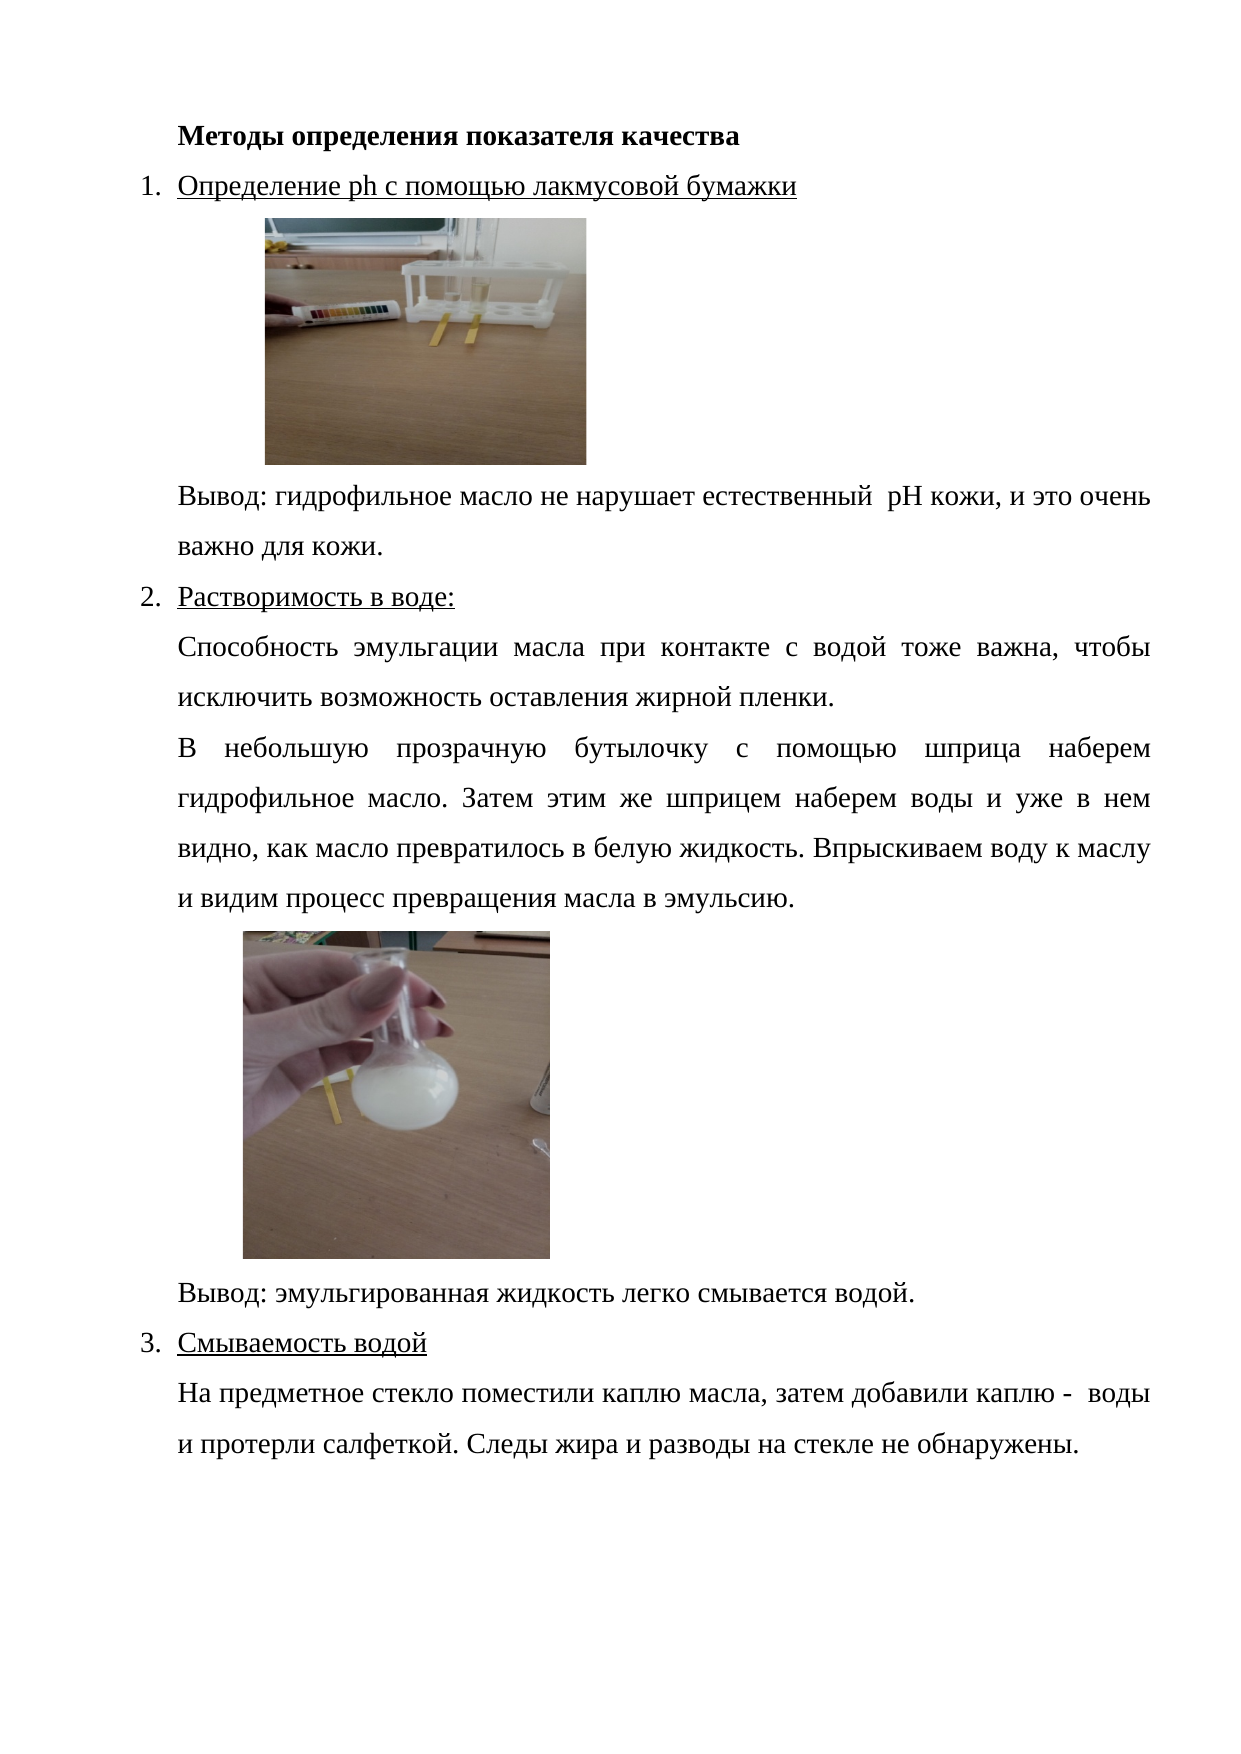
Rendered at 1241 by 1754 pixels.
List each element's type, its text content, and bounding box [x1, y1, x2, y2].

picture [242, 931, 550, 1259]
list Способность эмульгации масла при контакте с водой тоже важна, чтобы исключить возможность оставления жирной пленки. [177, 629, 1152, 713]
picture [264, 218, 587, 465]
list Смываемость водой [140, 1325, 1152, 1359]
list На предметное стекло поместили каплю масла, затем добавили каплю - воды и протерли салфеткой. Следы жира и разводы на стекле не обнаружены. [177, 1376, 1152, 1459]
list Растворимость в воде: [140, 579, 1152, 612]
text Методы определения показателя качества [177, 118, 1152, 152]
list Вывод: эмульгированная жидкость легко смывается водой. [177, 1275, 1152, 1308]
list Вывод: гидрофильное масло не нарушает естественный рН кожи, и это очень важно для кожи. [177, 478, 1152, 562]
list Определение ph с помощью лакмусовой бумажки [140, 168, 1152, 202]
list В небольшую прозрачную бутылочку с помощью шприца наберем гидрофильное масло. Затем этим же шприцем наберем воды и уже в нем видно, как масло превратилось в белую жидкость. Впрыскиваем воду к маслу и видим процесс превращения масла в эмульсию. [177, 730, 1152, 914]
